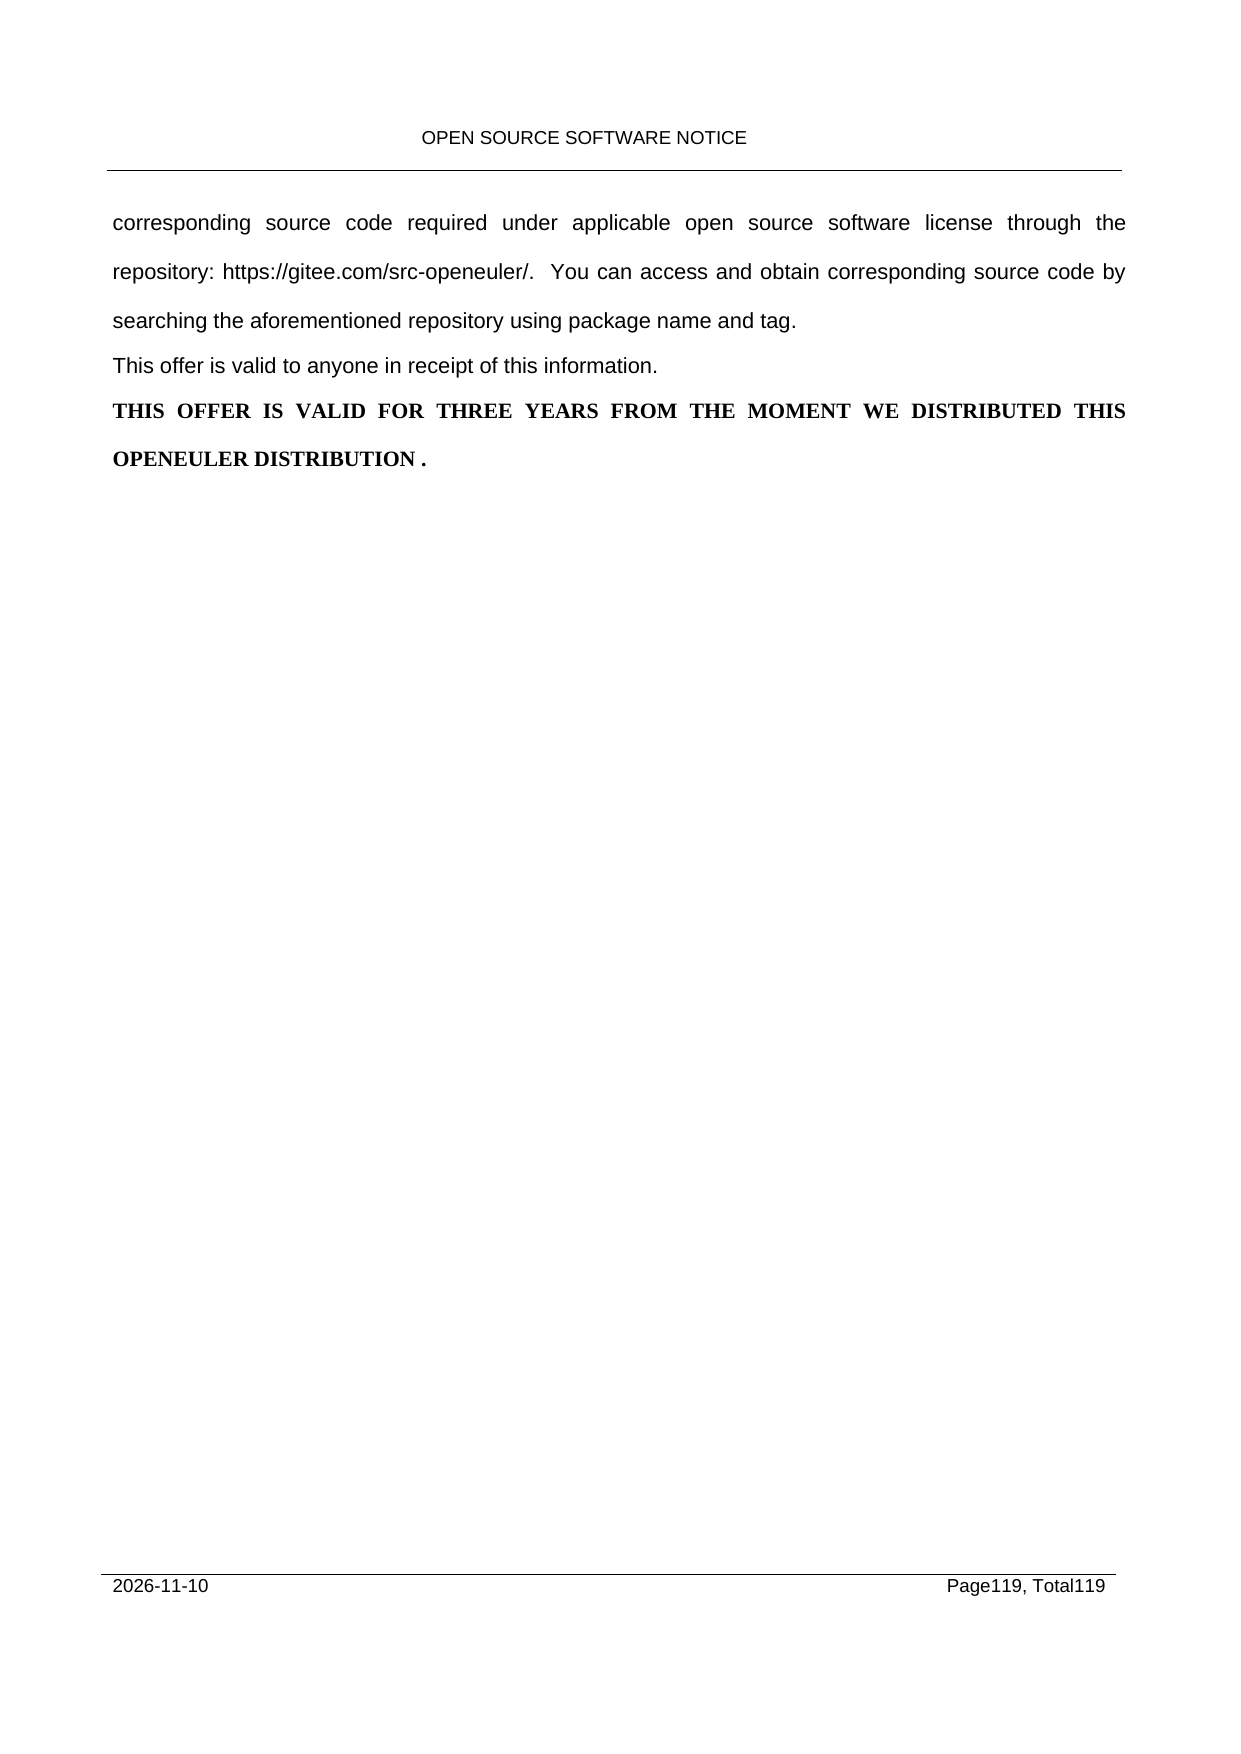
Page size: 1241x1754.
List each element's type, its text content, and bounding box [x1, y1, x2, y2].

text THIS OFFER IS VALID FOR THREE YEARS FROM THE MOMENT WE DISTRIBUTED THIS OPENEULER DISTRIBUTION . [112, 394, 1128, 475]
text This offer is valid to anyone in receipt of this information. [112, 349, 1128, 381]
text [112, 206, 1128, 336]
